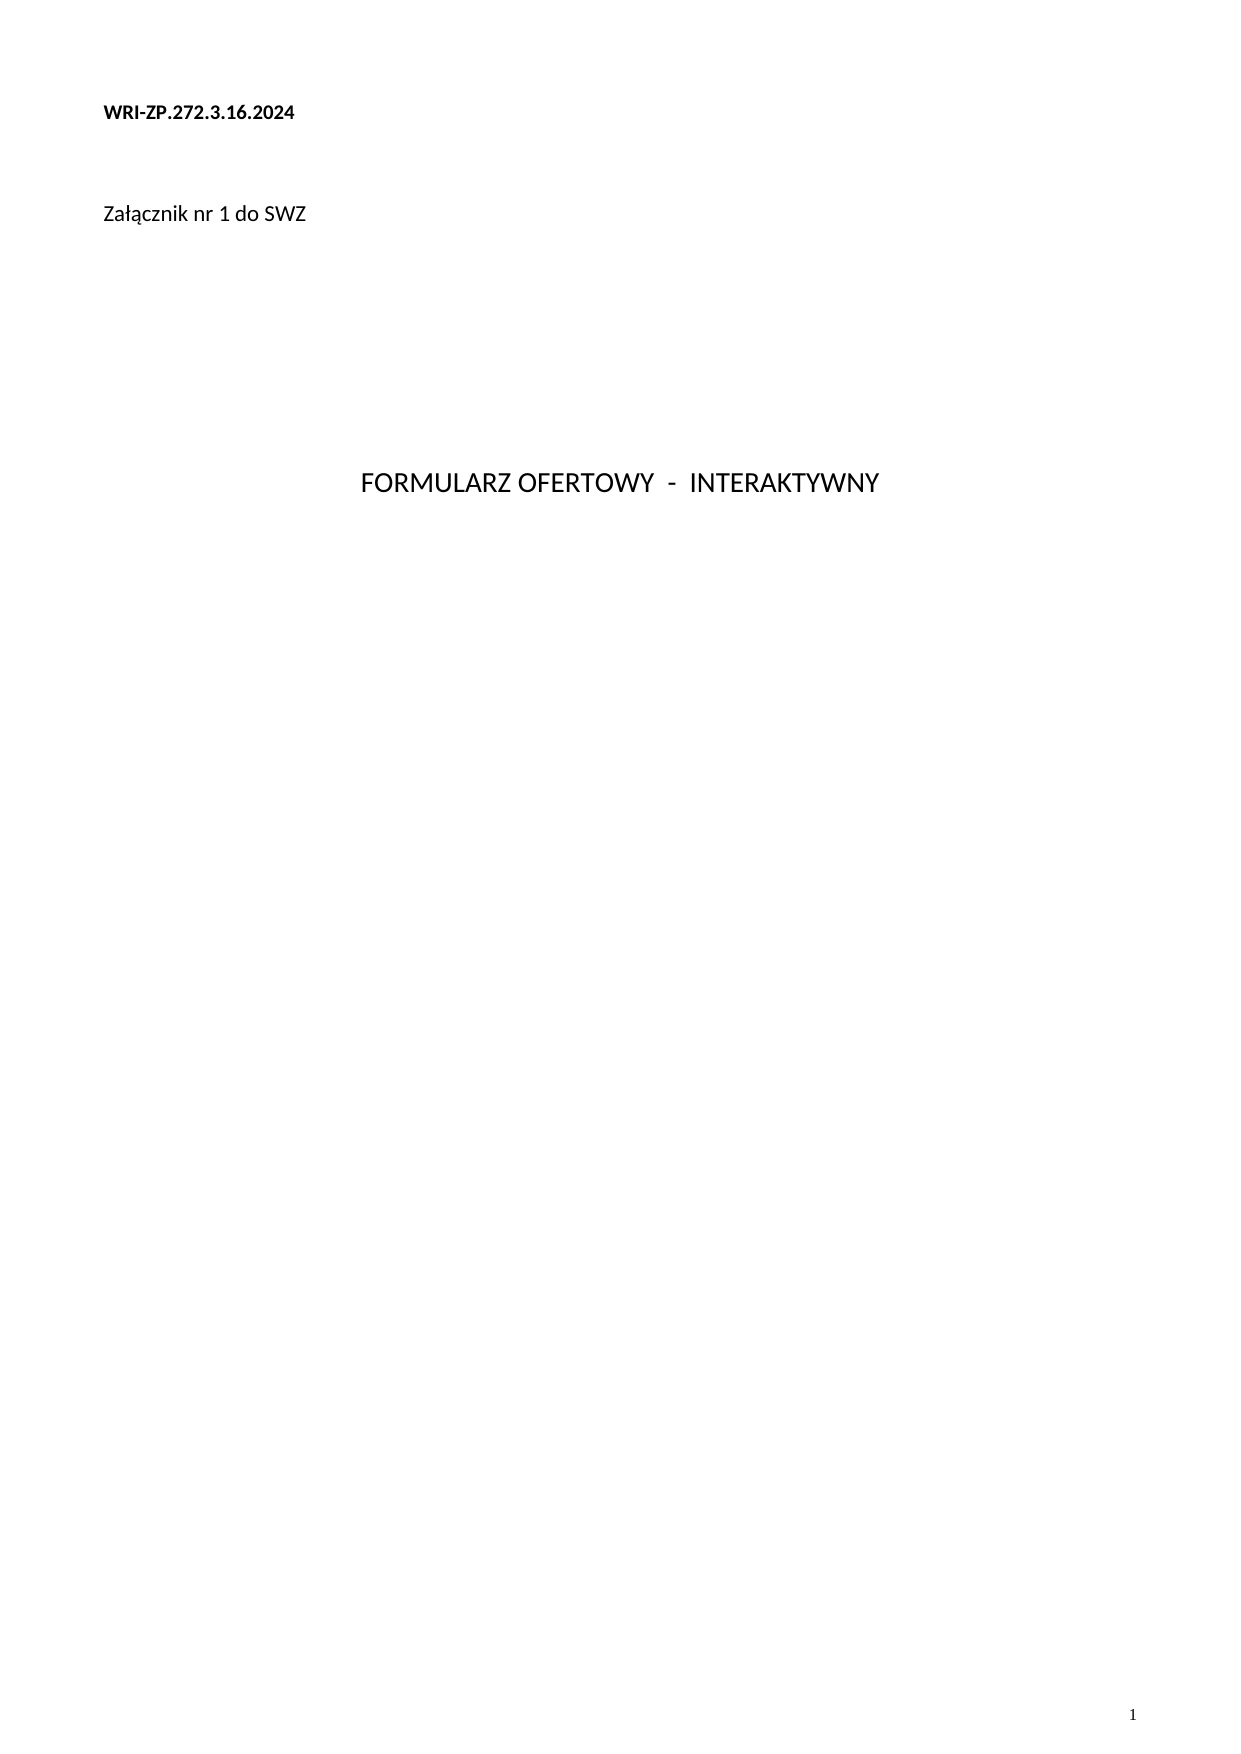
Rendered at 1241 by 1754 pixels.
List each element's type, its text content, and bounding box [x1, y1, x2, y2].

text FORMULARZ OFERTOWY - INTERAKTYWNY [103, 464, 1137, 499]
text Załącznik nr 1 do SWZ [103, 199, 1137, 227]
